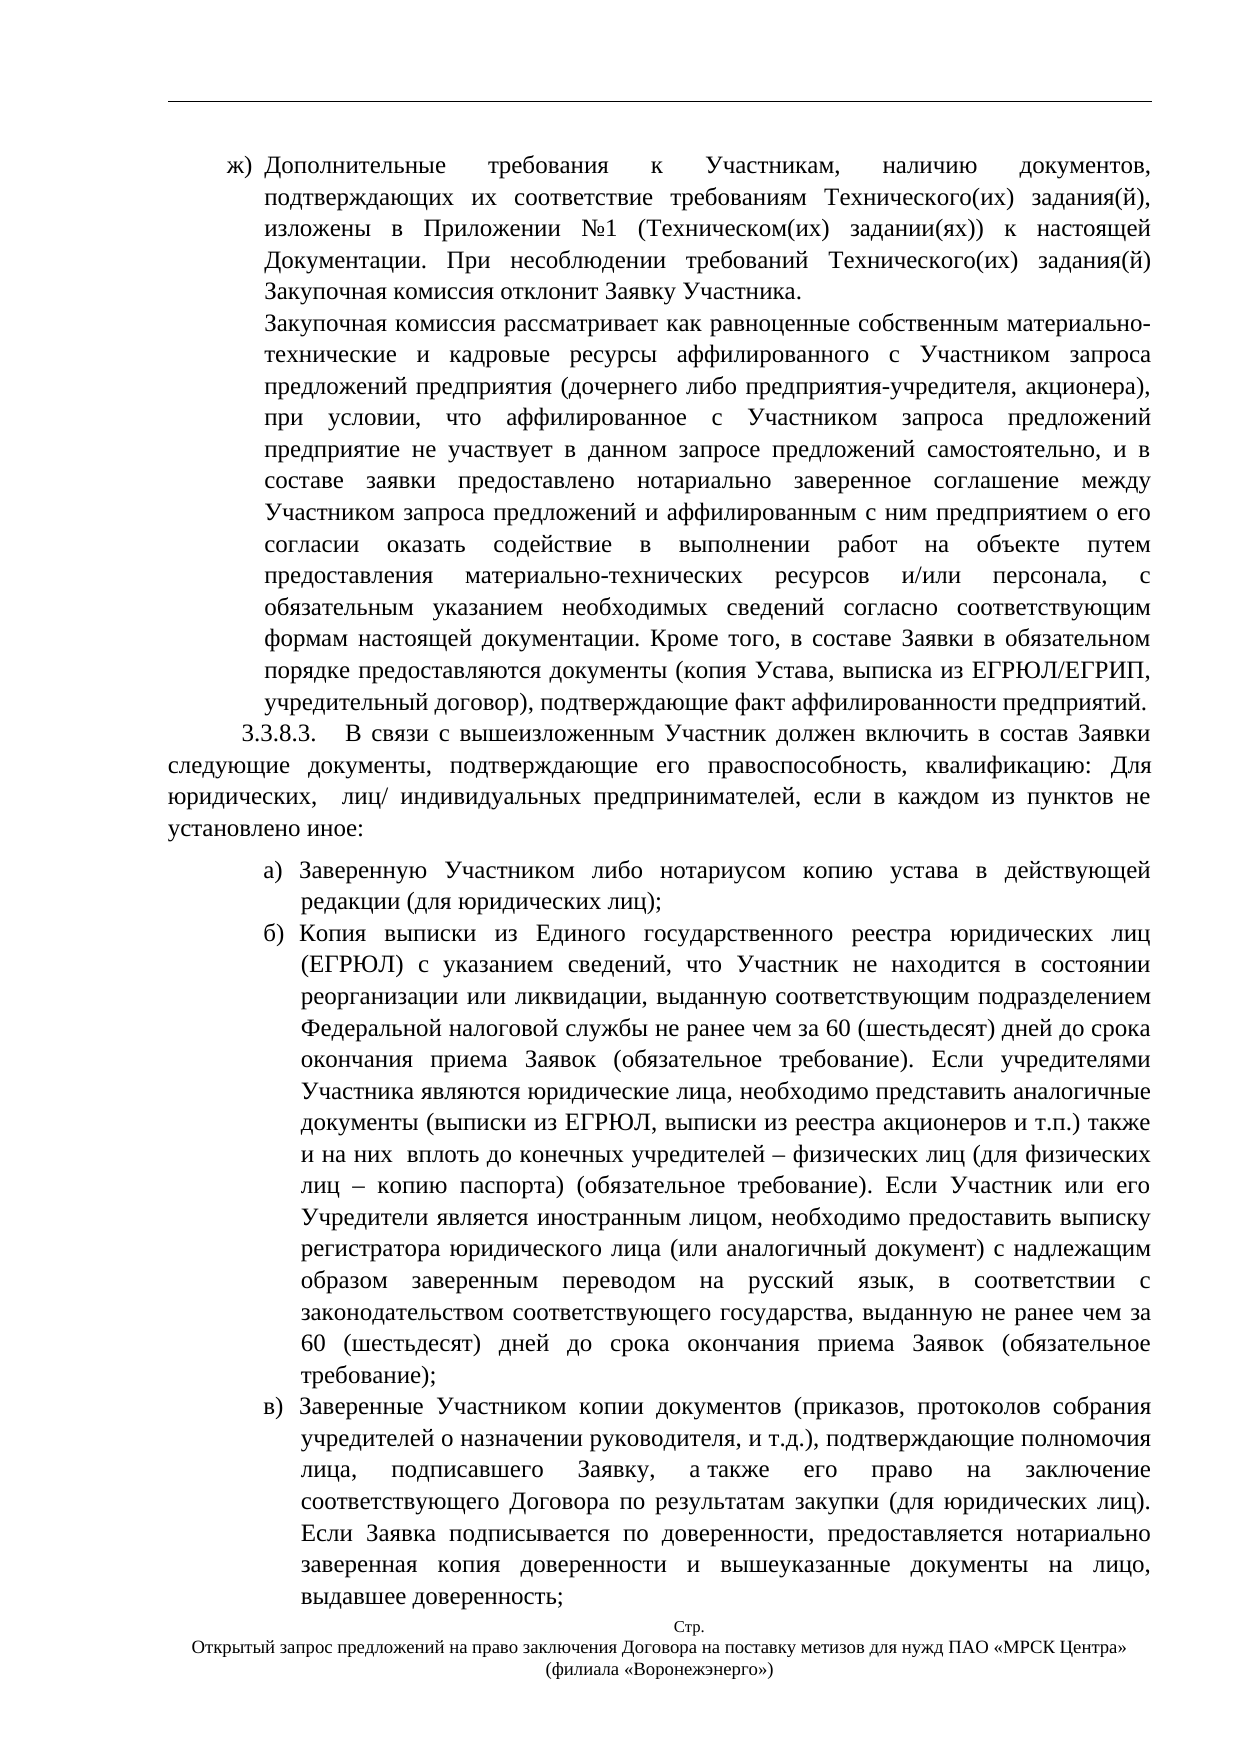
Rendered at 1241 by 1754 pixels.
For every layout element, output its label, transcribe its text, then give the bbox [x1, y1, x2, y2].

list В связи с вышеизложенным Участник должен включить в состав Заявки следующие документы, подтверждающие его правоспособность, квалификацию: Для юридических, лиц/ индивидуальных предпринимателей, если в каждом из пунктов не установлено иное: [168, 718, 1152, 842]
list Дополнительные требования к Участникам, наличию документов, подтверждающих их соответствие требованиям Технического(их) задания(й), изложены в Приложении №1 (Техническом(их) задании(ях)) к настоящей Документации. При несоблюдении требований Технического(их) задания(й) Закупочная комиссия отклонит Заявку Участника. [227, 150, 1152, 305]
text Закупочная комиссия рассматривает как равноценные собственным материально-технические и кадровые ресурсы аффилированного с Участником запроса предложений предприятия (дочернего либо предприятия-учредителя, акционера), при условии, что аффилированное с Участником запроса предложений предприятие не участвует в данном запросе предложений самостоятельно, и в составе заявки предоставлено нотариально заверенное соглашение между Участником запроса предложений и аффилированным с ним предприятием о его согласии оказать содействие в выполнении работ на объекте путем предоставления материально-технических ресурсов и/или персонала, с обязательным указанием необходимых сведений согласно соответствующим формам настоящей документации. Кроме того, в составе Заявки в обязательном порядке предоставляются документы (копия Устава, выписка из ЕГРЮЛ/ЕГРИП, учредительный договор), подтверждающие факт аффилированности предприятий. [264, 308, 1152, 715]
list Копия выписки из Единого государственного реестра юридических лиц (ЕГРЮЛ) с указанием сведений, что Участник не находится в состоянии реорганизации или ликвидации, выданную соответствующим подразделением Федеральной налоговой службы не ранее чем за 60 (шестьдесят) дней до срока окончания приема Заявок (обязательное требование). Если учредителями Участника являются юридические лица, необходимо представить аналогичные документы (выписки из ЕГРЮЛ, выписки из реестра акционеров и т.п.) также и на них вплоть до конечных учредителей – физических лиц (для физических лиц – копию паспорта) (обязательное требование). Если Участник или его Учредители является иностранным лицом, необходимо предоставить выписку регистратора юридического лица (или аналогичный документ) с надлежащим образом заверенным переводом на русский язык, в соответствии с законодательством соответствующего государства, выданную не ранее чем за 60 (шестьдесят) дней до срока окончания приема Заявок (обязательное требование); [263, 918, 1152, 1388]
list Заверенные Участником копии документов (приказов, протоколов собрания учредителей о назначении руководителя, и т.д.), подтверждающие полномочия лица, подписавшего Заявку, а также его право на заключение соответствующего Договора по результатам закупки (для юридических лиц). Если Заявка подписывается по доверенности, предоставляется нотариально заверенная копия доверенности и вышеуказанные документы на лицо, выдавшее доверенность; [263, 1391, 1152, 1609]
list Заверенную Участником либо нотариусом копию устава в действующей редакции (для юридических лиц); [263, 855, 1152, 915]
